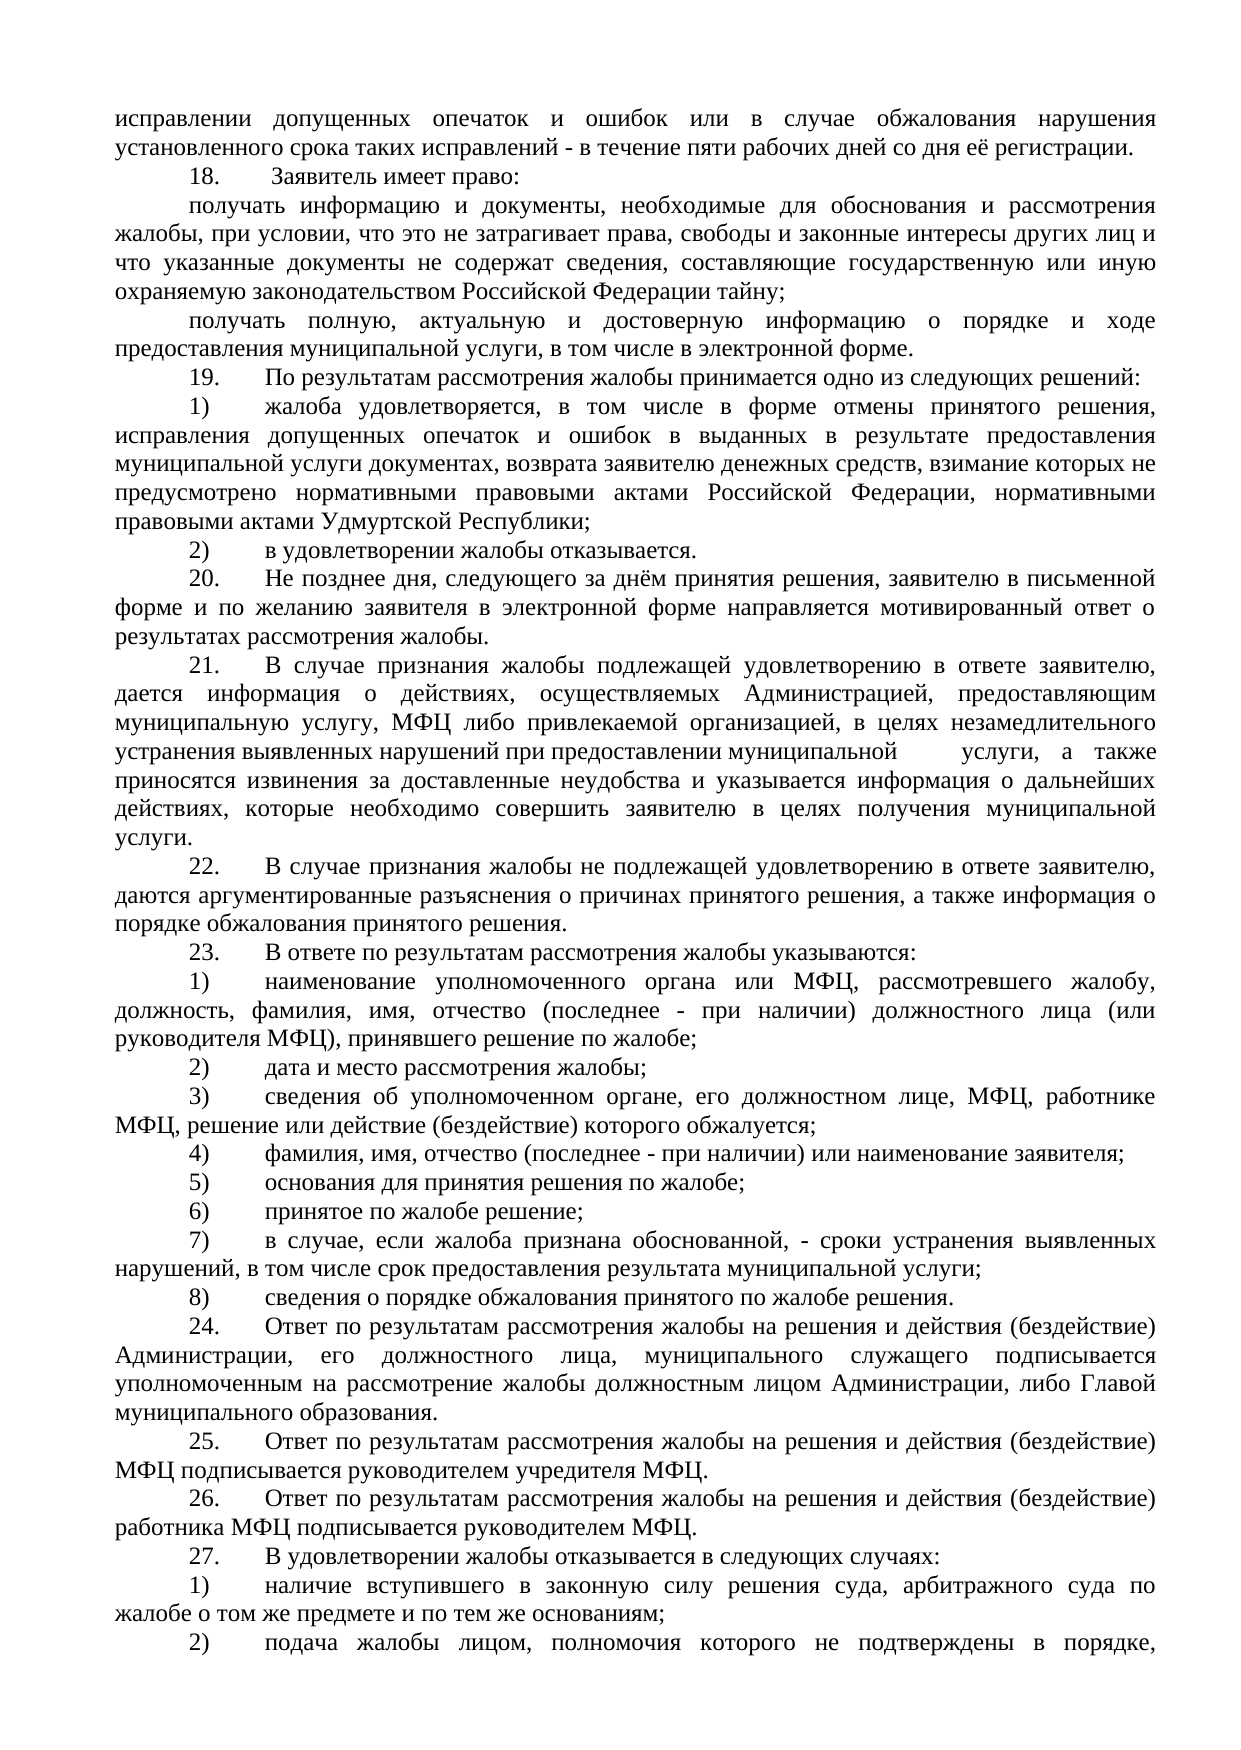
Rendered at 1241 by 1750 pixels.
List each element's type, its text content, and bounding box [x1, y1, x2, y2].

text 26. Ответ по результатам рассмотрения жалобы на решения и действия (бездействие) работника МФЦ подписывается руководителем МФЦ. [114, 1483, 1157, 1541]
text получать полную, актуальную и достоверную информацию о порядке и ходе предоставления муниципальной услуги, в том числе в электронной форме. [114, 305, 1157, 362]
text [114, 1627, 1157, 1656]
text 4) фамилия, имя, отчество (последнее - при наличии) или наименование заявителя; [114, 1138, 1157, 1167]
text 3) сведения об уполномоченном органе, его должностном лице, МФЦ, работнике МФЦ, решение или действие (бездействие) которого обжалуется; [114, 1081, 1157, 1138]
text 6) принятое по жалобе решение; [114, 1196, 1157, 1225]
text 7) в случае, если жалоба признана обоснованной, - сроки устранения выявленных нарушений, в том числе срок предоставления результата муниципальной услуги; [114, 1225, 1157, 1282]
text 19. По результатам рассмотрения жалобы принимается одно из следующих решений: [114, 362, 1157, 391]
text 1) наличие вступившего в законную силу решения суда, арбитражного суда по жалобе о том же предмете и по тем же основаниям; [114, 1570, 1157, 1627]
text 1) жалоба удовлетворяется, в том числе в форме отмены принятого решения, исправления допущенных опечаток и ошибок в выданных в результате предоставления муниципальной услуги документах, возврата заявителю денежных средств, взимание которых не предусмотрено нормативными правовыми актами Российской Федерации, нормативными правовыми актами Удмуртской Республики; [114, 391, 1157, 535]
text 22. В случае признания жалобы не подлежащей удовлетворению в ответе заявителю, даются аргументированные разъяснения о причинах принятого решения, а также информация о порядке обжалования принятого решения. [114, 851, 1157, 937]
text 23. В ответе по результатам рассмотрения жалобы указываются: [114, 937, 1157, 966]
text 21. В случае признания жалобы подлежащей удовлетворению в ответе заявителю, дается информация о действиях, осуществляемых Администрацией, предоставляющим муниципальную услугу, МФЦ либо привлекаемой организацией, в целях незамедлительного устранения выявленных нарушений при предоставлении муниципальной услуги, а также приносятся извинения за доставленные неудобства и указывается информация о дальнейших действиях, которые необходимо совершить заявителю в целях получения муниципальной услуги. [114, 650, 1157, 851]
text 1) наименование уполномоченного органа или МФЦ, рассмотревшего жалобу, должность, фамилия, имя, отчество (последнее - при наличии) должностного лица (или руководителя МФЦ), принявшего решение по жалобе; [114, 966, 1157, 1052]
text 2) дата и место рассмотрения жалобы; [114, 1052, 1157, 1081]
text получать информацию и документы, необходимые для обоснования и рассмотрения жалобы, при условии, что это не затрагивает права, свободы и законные интересы других лиц и что указанные документы не содержат сведения, составляющие государственную или иную охраняемую законодательством Российской Федерации тайну; [114, 190, 1157, 305]
text 5) основания для принятия решения по жалобе; [114, 1167, 1157, 1196]
text 20. Не позднее дня, следующего за днём принятия решения, заявителю в письменной форме и по желанию заявителя в электронной форме направляется мотивированный ответ о результатах рассмотрения жалобы. [114, 563, 1157, 650]
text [114, 103, 1157, 161]
text 24. Ответ по результатам рассмотрения жалобы на решения и действия (бездействие) Администрации, его должностного лица, муниципального служащего подписывается уполномоченным на рассмотрение жалобы должностным лицом Администрации, либо Главой муниципального образования. [114, 1311, 1157, 1426]
text 2) в удовлетворении жалобы отказывается. [114, 535, 1157, 563]
text 18. Заявитель имеет право: [114, 161, 1157, 190]
text 8) сведения о порядке обжалования принятого по жалобе решения. [114, 1282, 1157, 1311]
text 27. В удовлетворении жалобы отказывается в следующих случаях: [114, 1541, 1157, 1570]
text 25. Ответ по результатам рассмотрения жалобы на решения и действия (бездействие) МФЦ подписывается руководителем учредителя МФЦ. [114, 1426, 1157, 1483]
